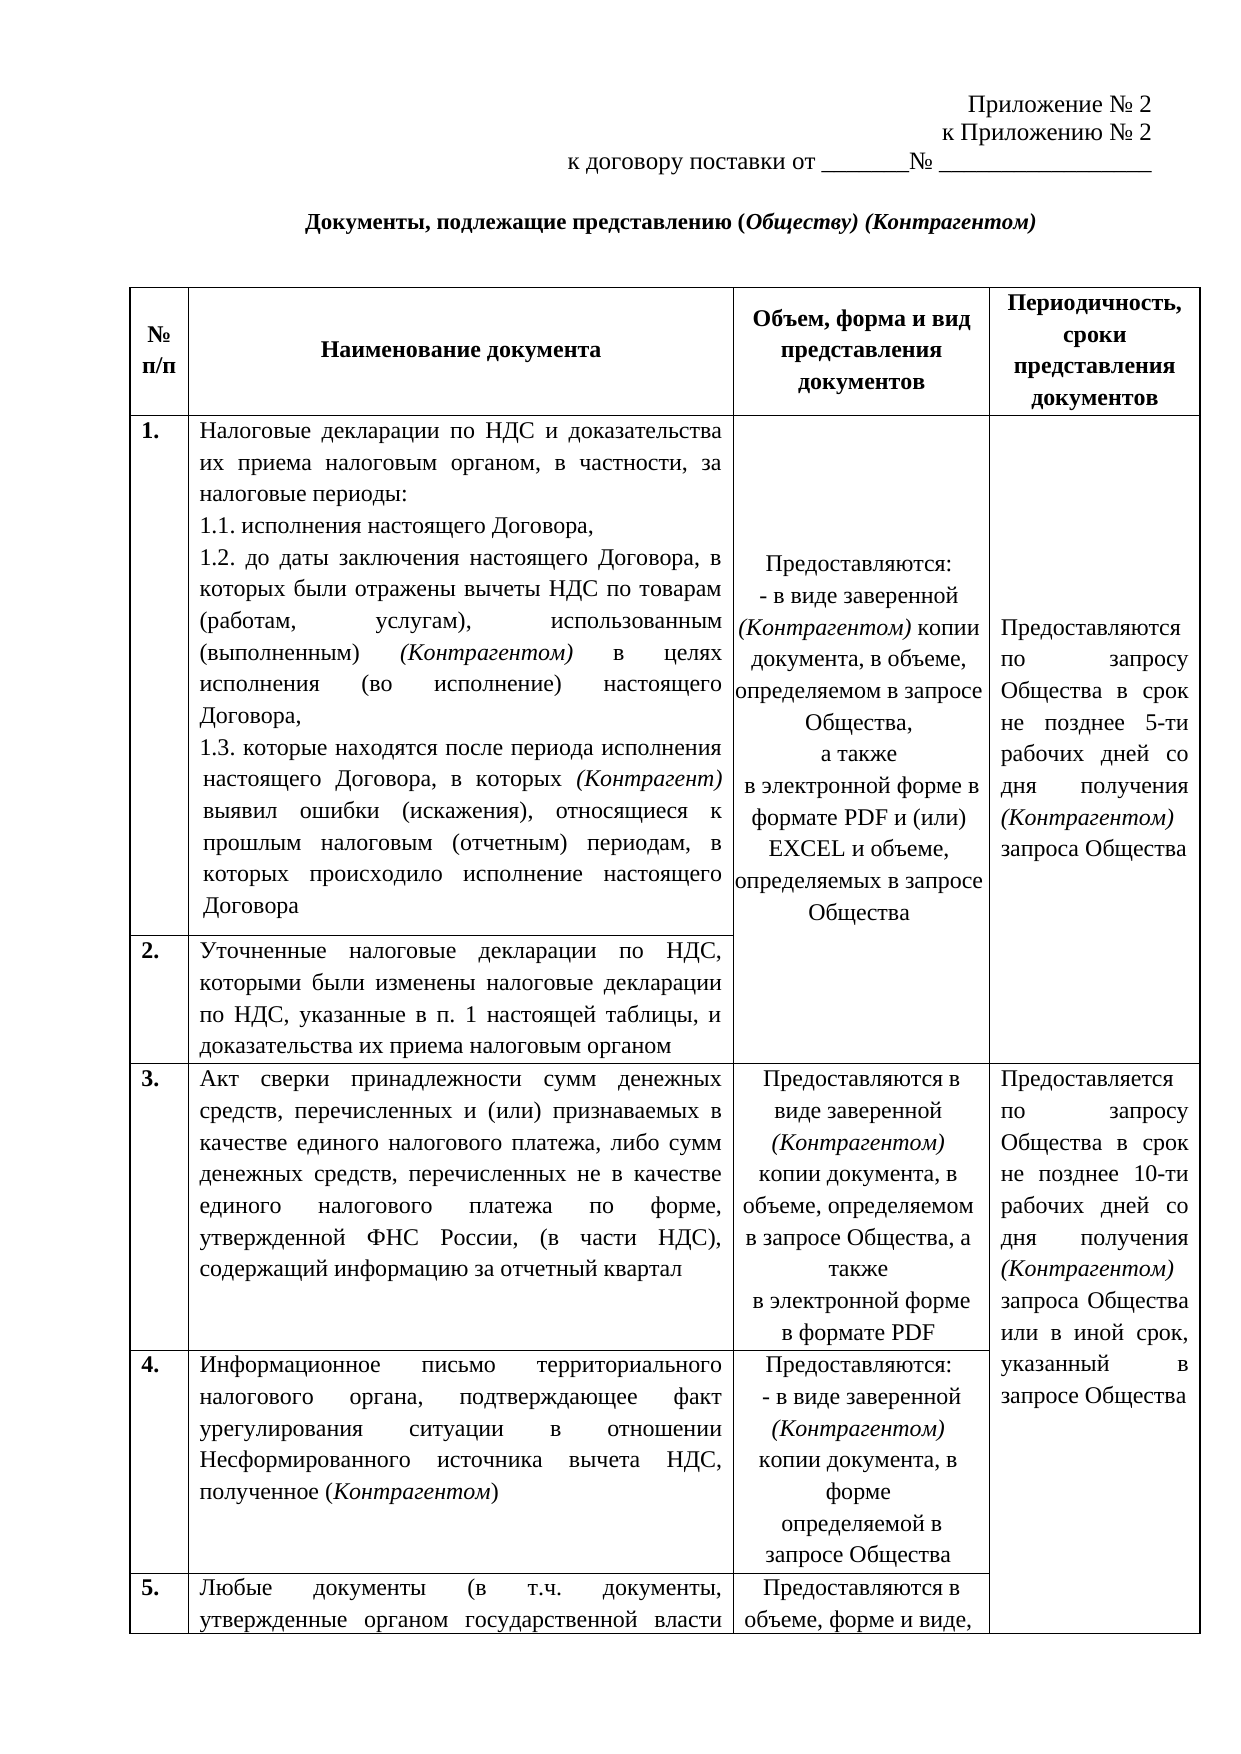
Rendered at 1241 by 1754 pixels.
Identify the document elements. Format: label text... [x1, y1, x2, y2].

text к Приложению № 2 [118, 117, 1152, 146]
text к договору поставки от _______№ _________________ [118, 146, 1152, 175]
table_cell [189, 1574, 733, 1633]
table_cell 1. [131, 416, 188, 935]
table_cell 5. [131, 1574, 188, 1633]
table_cell 2. [131, 936, 188, 1063]
text Документы, подлежащие представлению (Обществу) (Контрагентом) [118, 208, 1152, 234]
table_cell Информационное письмо территориального налогового органа, подтверждающее факт урегулирования ситуации в отношении Несформированного источника вычета НДС, полученное (Контрагентом) [189, 1351, 733, 1572]
table_cell Предоставляется по запросу Общества в срок не позднее 10-ти рабочих дней со дня получения (Контрагентом) запроса Общества или в иной срок, указанный в запросе Общества [990, 1064, 1199, 1633]
table_cell Предоставляются по запросу Общества в срок не позднее 5-ти рабочих дней со дня получения (Контрагентом) запроса Общества [990, 416, 1199, 1063]
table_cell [734, 1574, 989, 1633]
table_cell Предоставляются в виде заверенной (Контрагентом) копии документа, в объеме, определяемом в запросе Общества, а также в электронной форме в формате PDF [734, 1064, 989, 1349]
table_header Периодичность, сроки представления документов [990, 288, 1199, 415]
table_header Наименование документа [189, 288, 733, 415]
table_cell 4. [131, 1351, 188, 1572]
table_cell Налоговые декларации по НДС и доказательства их приема налоговым органом, в частности, за налоговые периоды: 1.1. исполнения настоящего Договора, 1.2. до даты заключения настоящего Договора, в которых были отражены вычеты НДС по товарам (работам, услугам), использованным (выполненным) (Контрагентом) в целях исполнения (во исполнение) настоящего Договора, 1.3. которые находятся после периода исполнения настоящего Договора, в которых (Контрагент) выявил ошибки (искажения), относящиеся к прошлым налоговым (отчетным) периодам, в которых происходило исполнение настоящего Договора [189, 416, 733, 935]
text Приложение № 2 [118, 89, 1152, 117]
table_cell 3. [131, 1064, 188, 1349]
table_header Объем, форма и вид представления документов [734, 288, 989, 415]
table_cell Предоставляются: - в виде заверенной (Контрагентом) копии документа, в объеме, определяемом в запросе Общества, а также в электронной форме в формате PDF и (или) EXCEL и объеме, определяемых в запросе Общества [734, 416, 989, 1063]
table_header № п/п [131, 288, 188, 415]
table_cell Уточненные налоговые декларации по НДС, которыми были изменены налоговые декларации по НДС, указанные в п. 1 настоящей таблицы, и доказательства их приема налоговым органом [189, 936, 733, 1063]
table_cell Акт сверки принадлежности сумм денежных средств, перечисленных и (или) признаваемых в качестве единого налогового платежа, либо сумм денежных средств, перечисленных не в качестве единого налогового платежа по форме, утвержденной ФНС России, (в части НДС), содержащий информацию за отчетный квартал [189, 1064, 733, 1349]
table_cell Предоставляются: - в виде заверенной (Контрагентом) копии документа, в форме определяемой в запросе Общества [734, 1351, 989, 1572]
